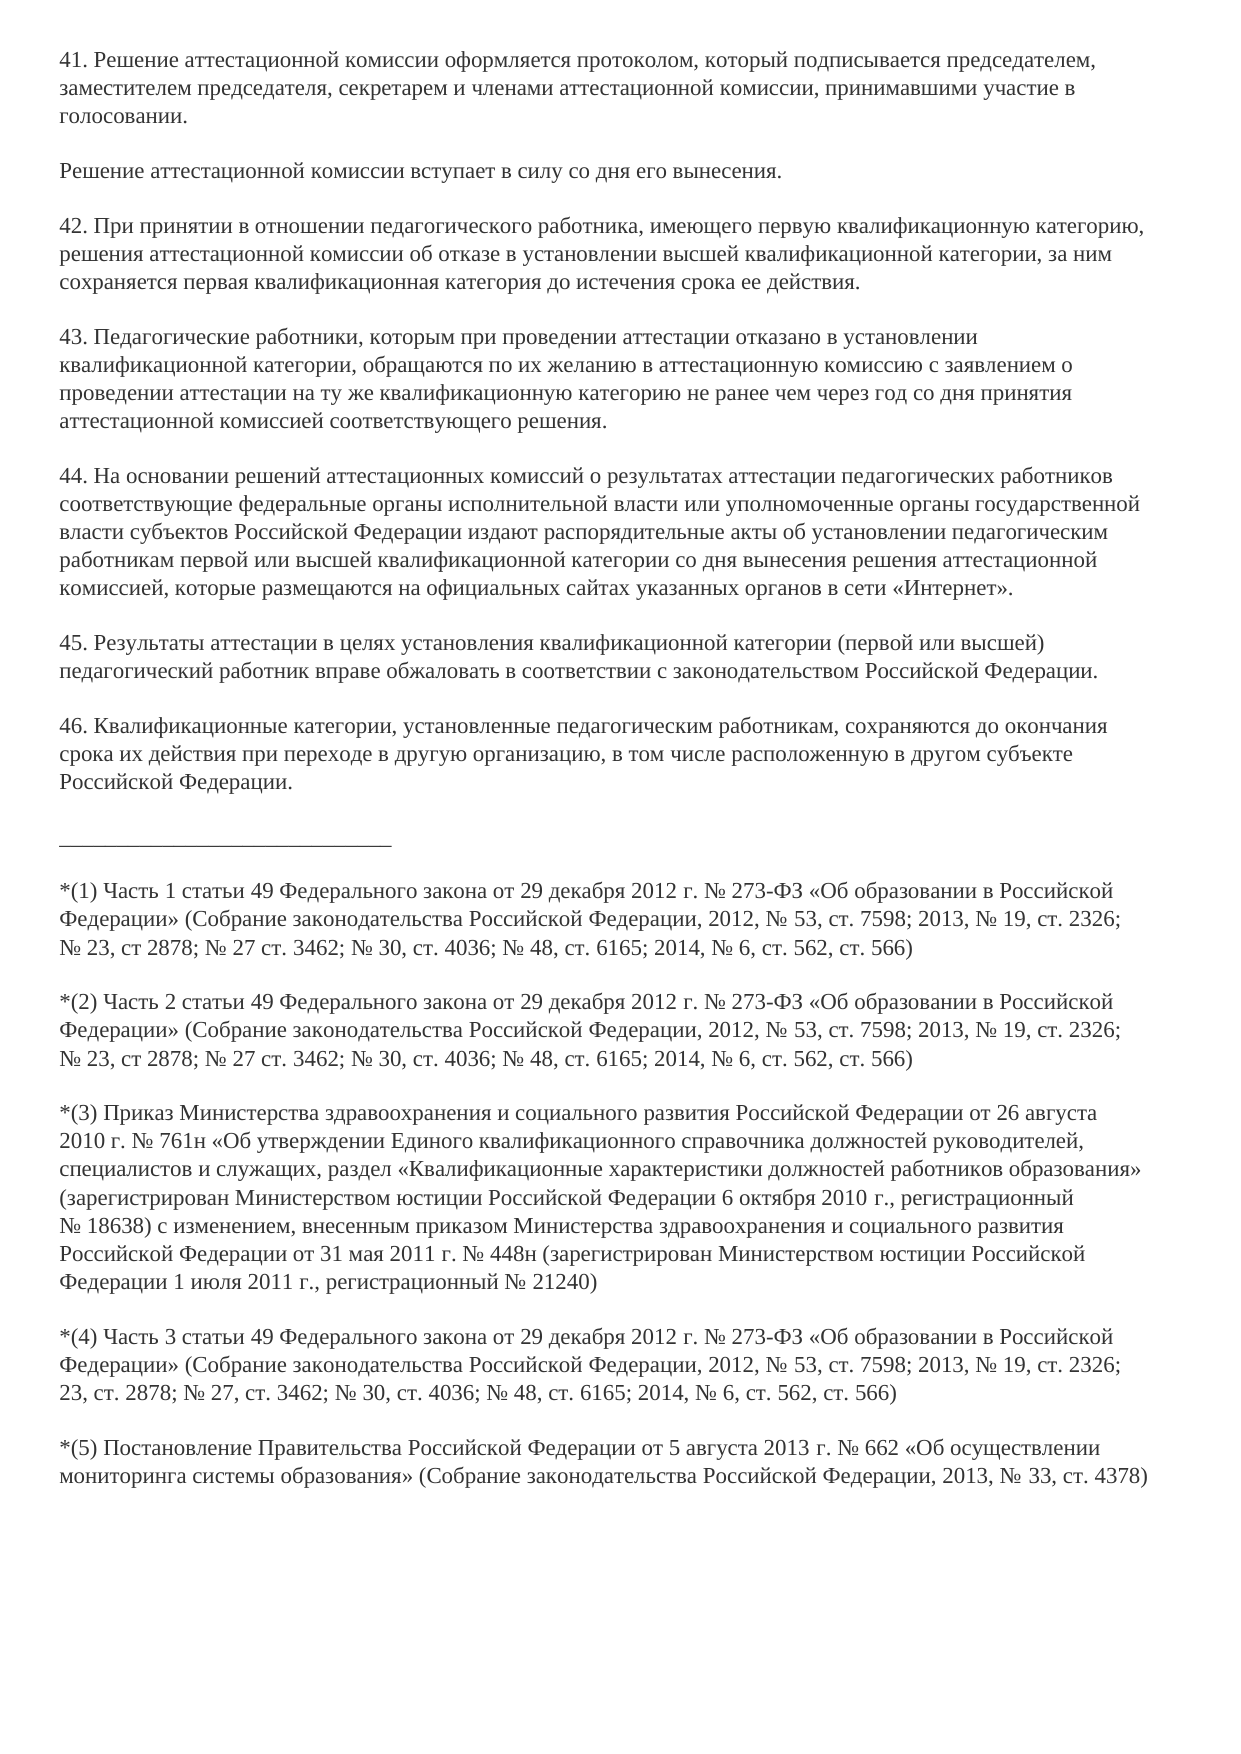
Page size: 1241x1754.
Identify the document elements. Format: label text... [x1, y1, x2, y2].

text 43. Педагогические работники, которым при проведении аттестации отказано в установлении квалификационной категории, обращаются по их желанию в аттестационную комиссию с заявлением о проведении аттестации на ту же квалификационную категорию не ранее чем через год со дня принятия аттестационной комиссией соответствующего решения. [59, 321, 1152, 433]
text *(4) Часть 3 статьи 49 Федерального закона от 29 декабря 2012 г. № 273-ФЗ «Об образовании в Российской Федерации» (Собрание законодательства Российской Федерации, 2012, № 53, ст. 7598; 2013, № 19, ст. 2326; 23, ст. 2878; № 27, ст. 3462; № 30, ст. 4036; № 48, ст. 6165; 2014, № 6, ст. 562, ст. 566) [59, 1321, 1152, 1405]
text 46. Квалификационные категории, установленные педагогическим работникам, сохраняются до окончания срока их действия при переходе в другую организацию, в том числе расположенную в другом субъекте Российской Федерации. [59, 710, 1152, 794]
text *(5) Постановление Правительства Российской Федерации от 5 августа 2013 г. № 662 «Об осуществлении мониторинга системы образования» (Собрание законодательства Российской Федерации, 2013, № 33, ст. 4378) [59, 1432, 1152, 1488]
text Решение аттестационной комиссии вступает в силу со дня его вынесения. [59, 155, 1152, 183]
text 45. Результаты аттестации в целях установления квалификационной категории (первой или высшей) педагогический работник вправе обжаловать в соответствии с законодательством Российской Федерации. [59, 627, 1152, 683]
text _____________________________ [59, 821, 1152, 849]
text *(3) Приказ Министерства здравоохранения и социального развития Российской Федерации от 26 августа 2010 г. № 761н «Об утверждении Единого квалификационного справочника должностей руководителей, специалистов и служащих, раздел «Квалификационные характеристики должностей работников образования» (зарегистрирован Министерством юстиции Российской Федерации 6 октября 2010 г., регистрационный № 18638) с изменением, внесенным приказом Министерства здравоохранения и социального развития Российской Федерации от 31 мая 2011 г. № 448н (зарегистрирован Министерством юстиции Российской Федерации 1 июля 2011 г., регистрационный № 21240) [59, 1097, 1152, 1294]
text 44. На основании решений аттестационных комиссий о результатах аттестации педагогических работников соответствующие федеральные органы исполнительной власти или уполномоченные органы государственной власти субъектов Российской Федерации издают распорядительные акты об установлении педагогическим работникам первой или высшей квалификационной категории со дня вынесения решения аттестационной комиссией, которые размещаются на официальных сайтах указанных органов в сети «Интернет». [59, 460, 1152, 601]
text 41. Решение аттестационной комиссии оформляется протоколом, который подписывается председателем, заместителем председателя, секретарем и членами аттестационной комиссии, принимавшими участие в голосовании. [59, 44, 1152, 129]
text *(1) Часть 1 статьи 49 Федерального закона от 29 декабря 2012 г. № 273-ФЗ «Об образовании в Российской Федерации» (Собрание законодательства Российской Федерации, 2012, № 53, ст. 7598; 2013, № 19, ст. 2326; № 23, ст 2878; № 27 ст. 3462; № 30, ст. 4036; № 48, ст. 6165; 2014, № 6, ст. 562, ст. 566) [59, 876, 1152, 960]
text 42. При принятии в отношении педагогического работника, имеющего первую квалификационную категорию, решения аттестационной комиссии об отказе в установлении высшей квалификационной категории, за ним сохраняется первая квалификационная категория до истечения срока ее действия. [59, 210, 1152, 294]
text *(2) Часть 2 статьи 49 Федерального закона от 29 декабря 2012 г. № 273-ФЗ «Об образовании в Российской Федерации» (Собрание законодательства Российской Федерации, 2012, № 53, ст. 7598; 2013, № 19, ст. 2326; № 23, ст 2878; № 27 ст. 3462; № 30, ст. 4036; № 48, ст. 6165; 2014, № 6, ст. 562, ст. 566) [59, 987, 1152, 1071]
